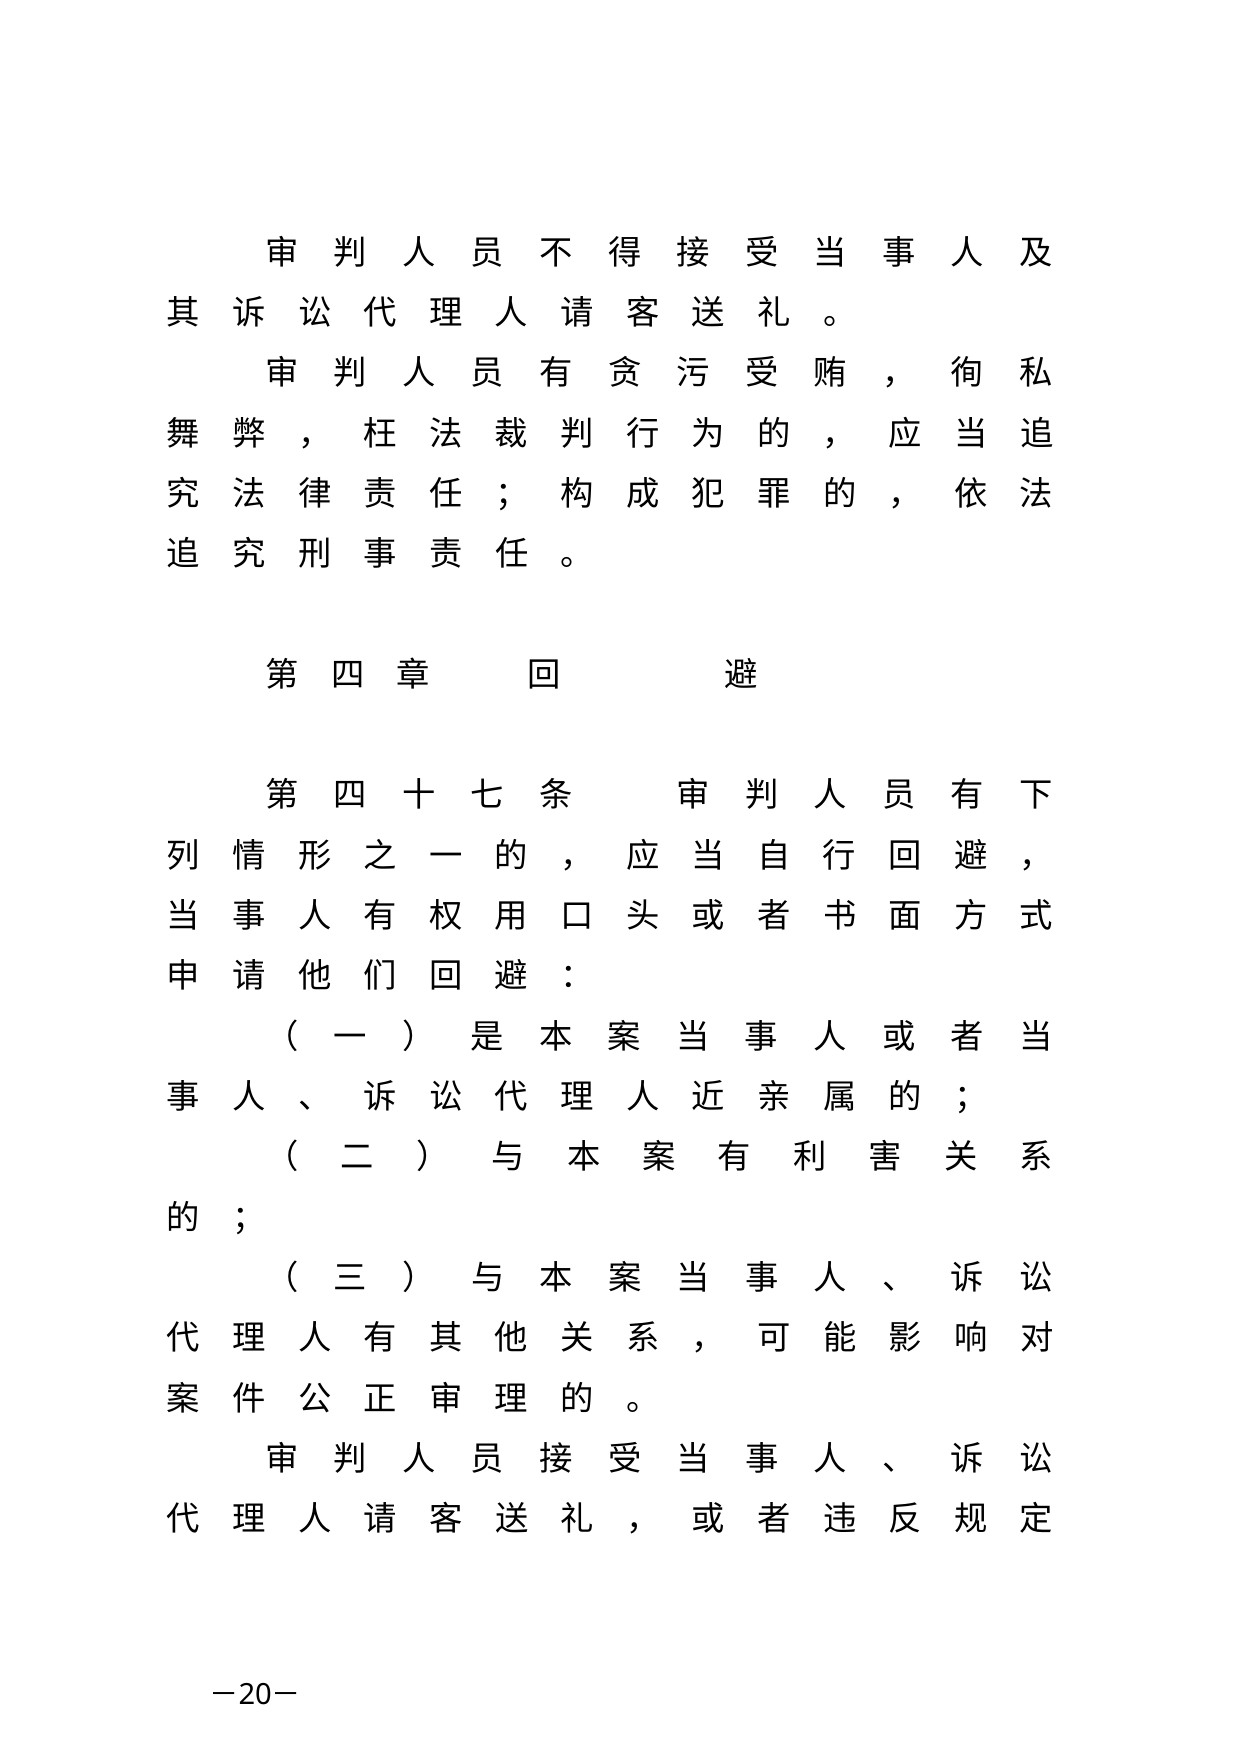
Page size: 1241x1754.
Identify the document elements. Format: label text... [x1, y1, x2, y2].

text 第四章 回 避 [167, 642, 1085, 702]
text （一）是本案当事人或者当事人、诉讼代理人近亲属的； [167, 1003, 1085, 1124]
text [167, 1426, 1085, 1546]
text 第四十七条 审判人员有下列情形之一的，应当自行回避，当事人有权用口头或者书面方式申请他们回避： [167, 762, 1085, 1003]
text （二）与本案有利害关系的； [167, 1124, 1085, 1245]
text （三）与本案当事人、诉讼代理人有其他关系，可能影响对案件公正审理的。 [167, 1245, 1085, 1426]
text 审判人员有贪污受贿，徇私舞弊，枉法裁判行为的，应当追究法律责任；构成犯罪的，依法追究刑事责任。 [167, 340, 1085, 581]
text 审判人员不得接受当事人及其诉讼代理人请客送礼。 [167, 219, 1085, 340]
